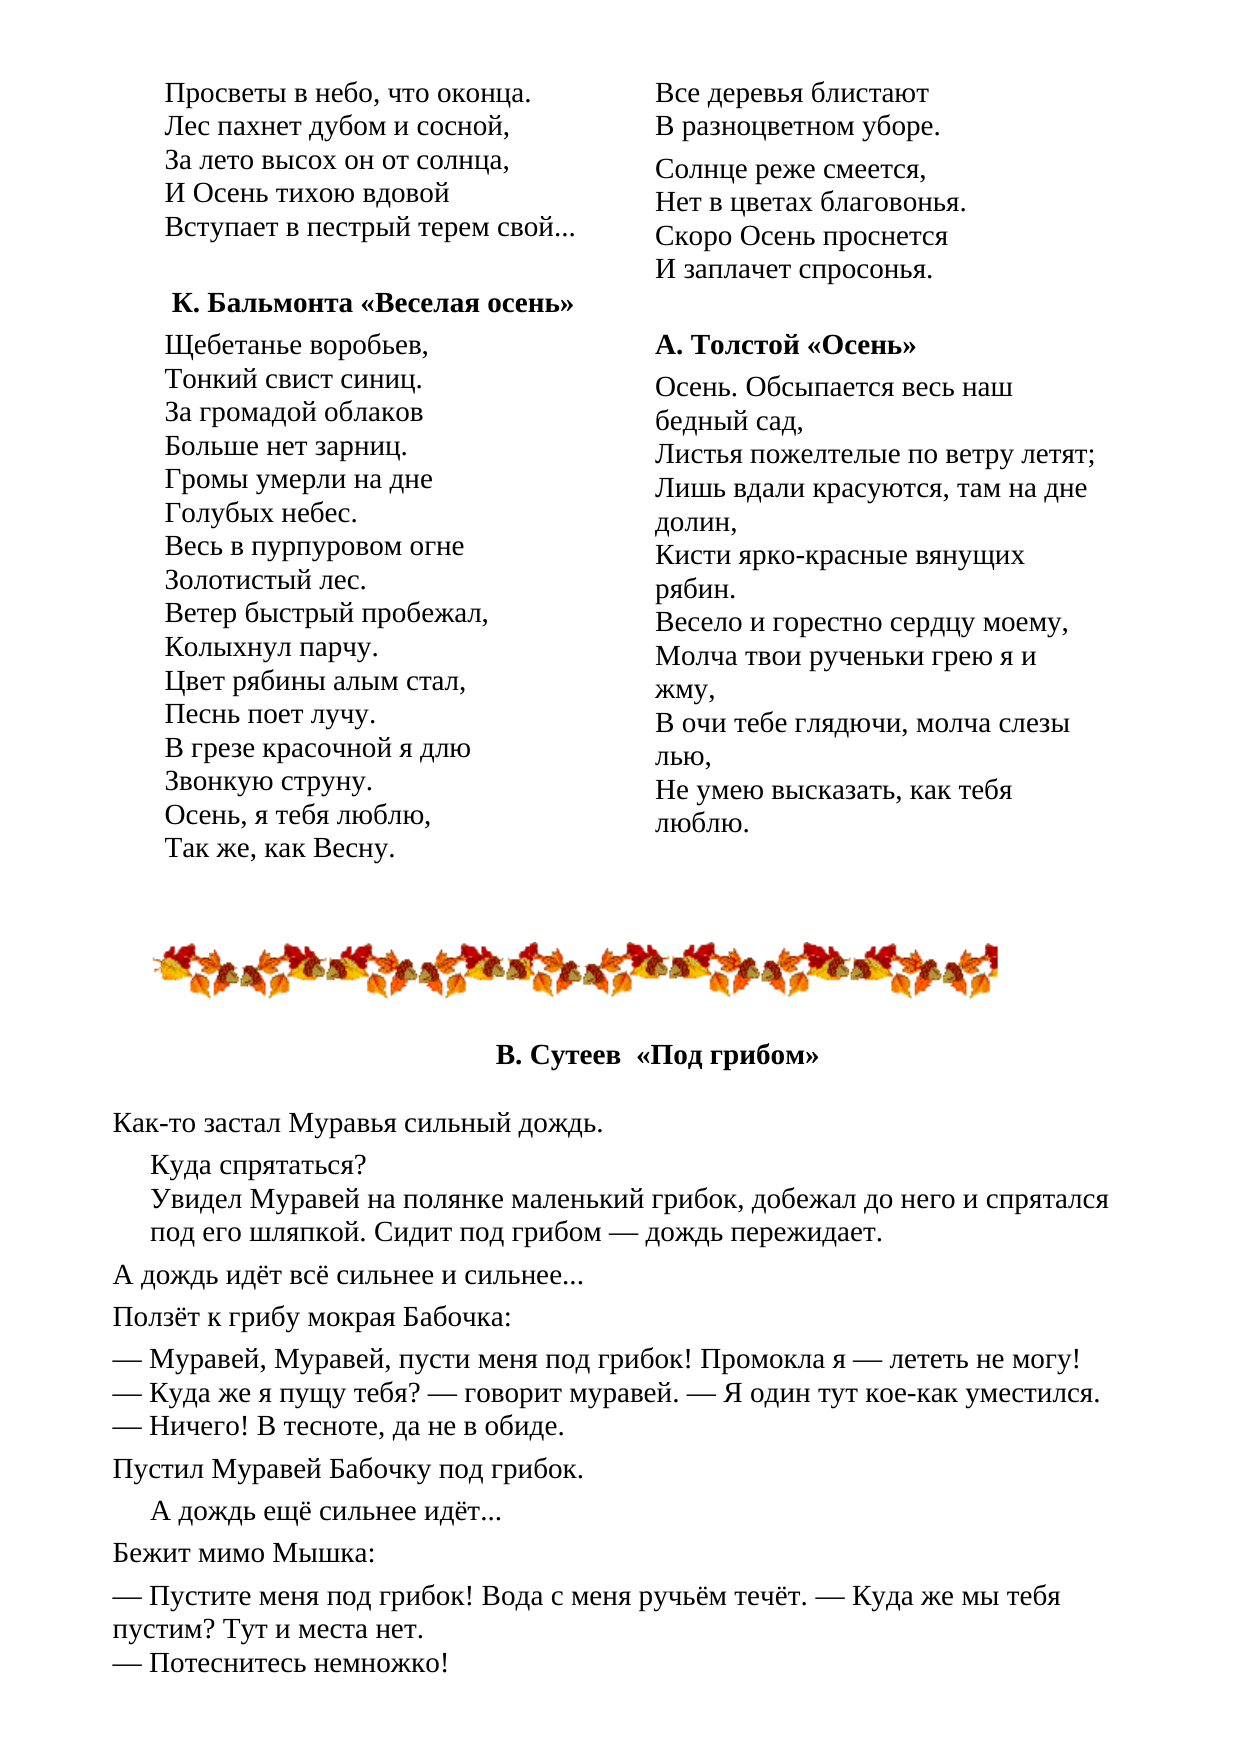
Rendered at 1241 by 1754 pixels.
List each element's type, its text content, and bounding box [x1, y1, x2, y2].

text Бежит мимо Мышка: [112, 1535, 1156, 1569]
list Куда спрятаться? [150, 1147, 1156, 1181]
text — Пустите меня под грибок! Вода с меня ручьём течёт. — Куда же мы тебя пустим? Тут и места нет. — Потеснитесь немножко! [112, 1578, 1156, 1678]
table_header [130, 75, 620, 915]
text А дождь идёт всё сильнее и сильнее... [112, 1257, 1156, 1290]
picture [150, 942, 998, 1001]
text Ползёт к грибу мокрая Бабочка: [112, 1299, 1156, 1333]
list В. Сутеев «Под грибом» [150, 1035, 1165, 1070]
text Пустил Муравей Бабочку под грибок. [112, 1451, 1156, 1484]
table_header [620, 75, 1111, 915]
list Увидел Муравей на полянке маленький грибок, добежал до него и спрятался под его шляпкой. Сидит под грибом — дождь пережидает. [150, 1181, 1156, 1248]
text Как-то застал Муравья сильный дождь. [112, 1105, 1156, 1139]
text — Муравей, Муравей, пусти меня под грибок! Промокла я — лететь не могу! — Куда же я пущу тебя? — говорит муравей. — Я один тут кое-как уместился. — Ничего! В тесноте, да не в обиде. [112, 1341, 1156, 1442]
list А дождь ещё сильнее идёт... [150, 1493, 1156, 1527]
